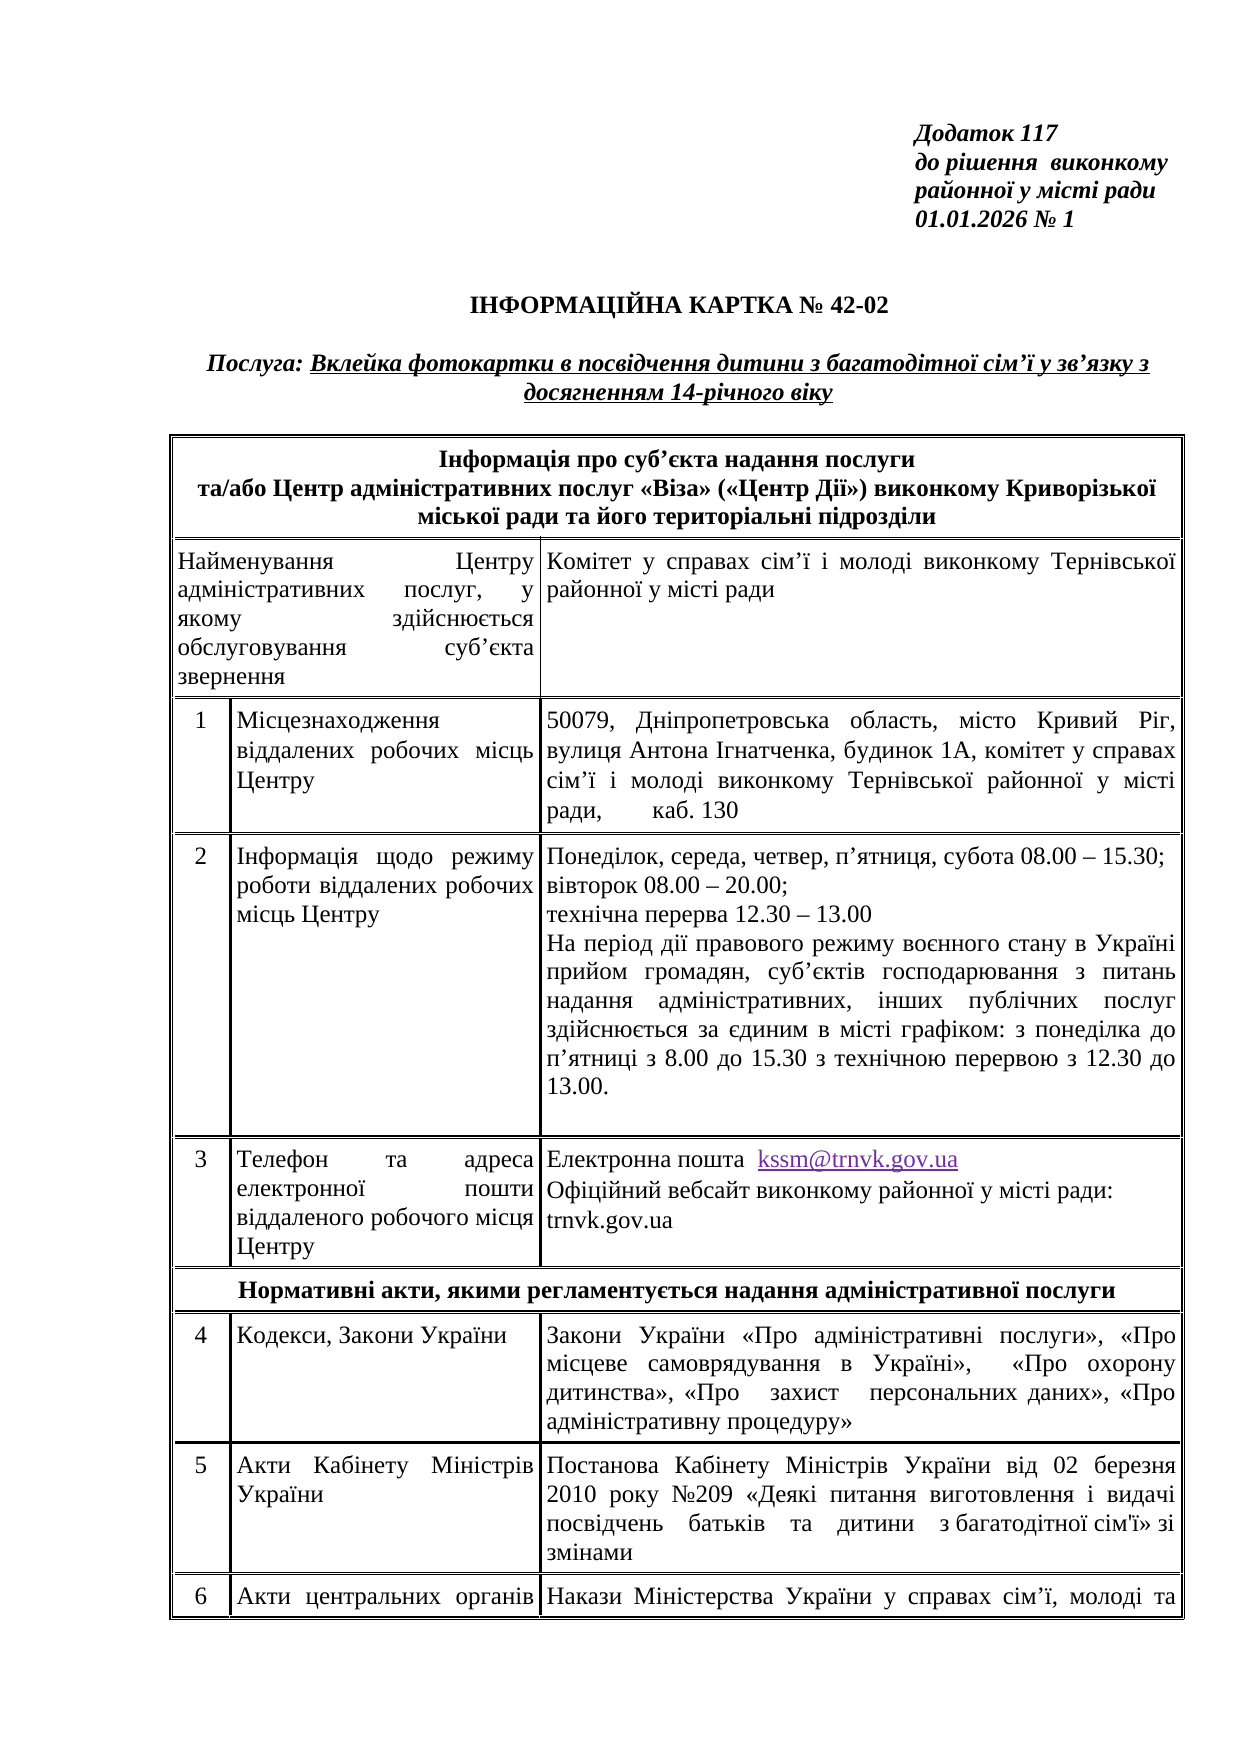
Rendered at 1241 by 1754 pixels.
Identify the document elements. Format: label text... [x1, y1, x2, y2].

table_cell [540, 1572, 1183, 1616]
table_cell Постанова Кабінету Міністрів України від 02 березня 2010 року №209 «Деякі питання виготовлення і видачі посвідчень батьків та дитини з багатодітної сім'ї» зі змінами [542, 1441, 1181, 1572]
text ІНФОРМАЦІЙНА КАРТКА № 42-02 [177, 291, 1181, 319]
table_cell Кодекси, Закони України [232, 1314, 539, 1441]
text Додаток 117 [915, 118, 1181, 147]
table_cell Акти Кабінету Міністрів України [232, 1444, 539, 1572]
text Послуга: Вклейка фотокартки в посвідчення дитини з багатодітної сім’ї у зв’язку з досягненням 14-річного віку [177, 348, 1181, 406]
table_cell 4 [173, 1310, 229, 1441]
table_cell 50079, Дніпропетровська область, місто Кривий Ріг, вулиця Антона Ігнатченка, будинок 1А, комітет у справах сім’ї і молоді виконкому Тернівської районної у місті ради, каб. 130 [541, 696, 1183, 832]
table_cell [230, 1575, 540, 1616]
table_cell Понеділок, середа, четвер, п’ятниця, субота 08.00 – 15.30; вівторок 08.00 – 20.00; технічна перерва 12.30 – 13.00 На період дії правового режиму воєнного стану в Україні прийом громадян, суб’єктів господарювання з питань надання адміністративних, інших публічних послуг здійснюється за єдиним в місті графіком: з понеділка до п’ятниці з 8.00 до 15.30 з технічною перервою з 12.30 до 13.00. [540, 832, 1183, 1135]
table_header Інформація про суб’єкта надання послуги та/або Центр адміністративних послуг «Віза» («Центр Дії») виконкому Криворізької міської ради та його територіальні підрозділи [173, 438, 1181, 536]
table_cell Комітет у справах сім’ї і молоді виконкому Тернівської районної у місті ради [541, 536, 1182, 696]
text до рішення виконкому [915, 147, 1181, 176]
table_cell 5 [173, 1441, 229, 1572]
table_cell Телефон та адреса електронної пошти віддаленого робочого місця Центру [232, 1139, 539, 1266]
table_cell 2 [171, 832, 230, 1135]
table_cell Нормативні акти, якими регламентується надання адміністративної послуги [171, 1266, 1183, 1310]
table_cell Інформація щодо режиму роботи віддалених робочих місць Центру [232, 835, 539, 1135]
table_cell Закони України «Про адміністративні послуги», «Про місцеве самоврядування в Україні», «Про охорону дитинства», «Про захист персональних даних», «Про адміністративну процедуру» [542, 1310, 1182, 1441]
text районної у місті ради [915, 176, 1181, 204]
table_cell Найменування Центру адміністративних послуг, у якому здійснюється обслуговування суб’єкта звернення [173, 536, 540, 696]
table_cell 3 [173, 1135, 229, 1266]
text 01.01.2026 № 1 [841, 204, 1181, 233]
table_cell Електронна пошта kssm@trnvk.gov.ua Офіційний вебсайт виконкому районної у місті ради: trnvk.gov.ua [542, 1135, 1182, 1266]
table_cell 1 [171, 696, 230, 832]
table_cell 6 [171, 1572, 230, 1616]
table_cell Місцезнаходження віддалених робочих місць Центру [232, 699, 539, 832]
